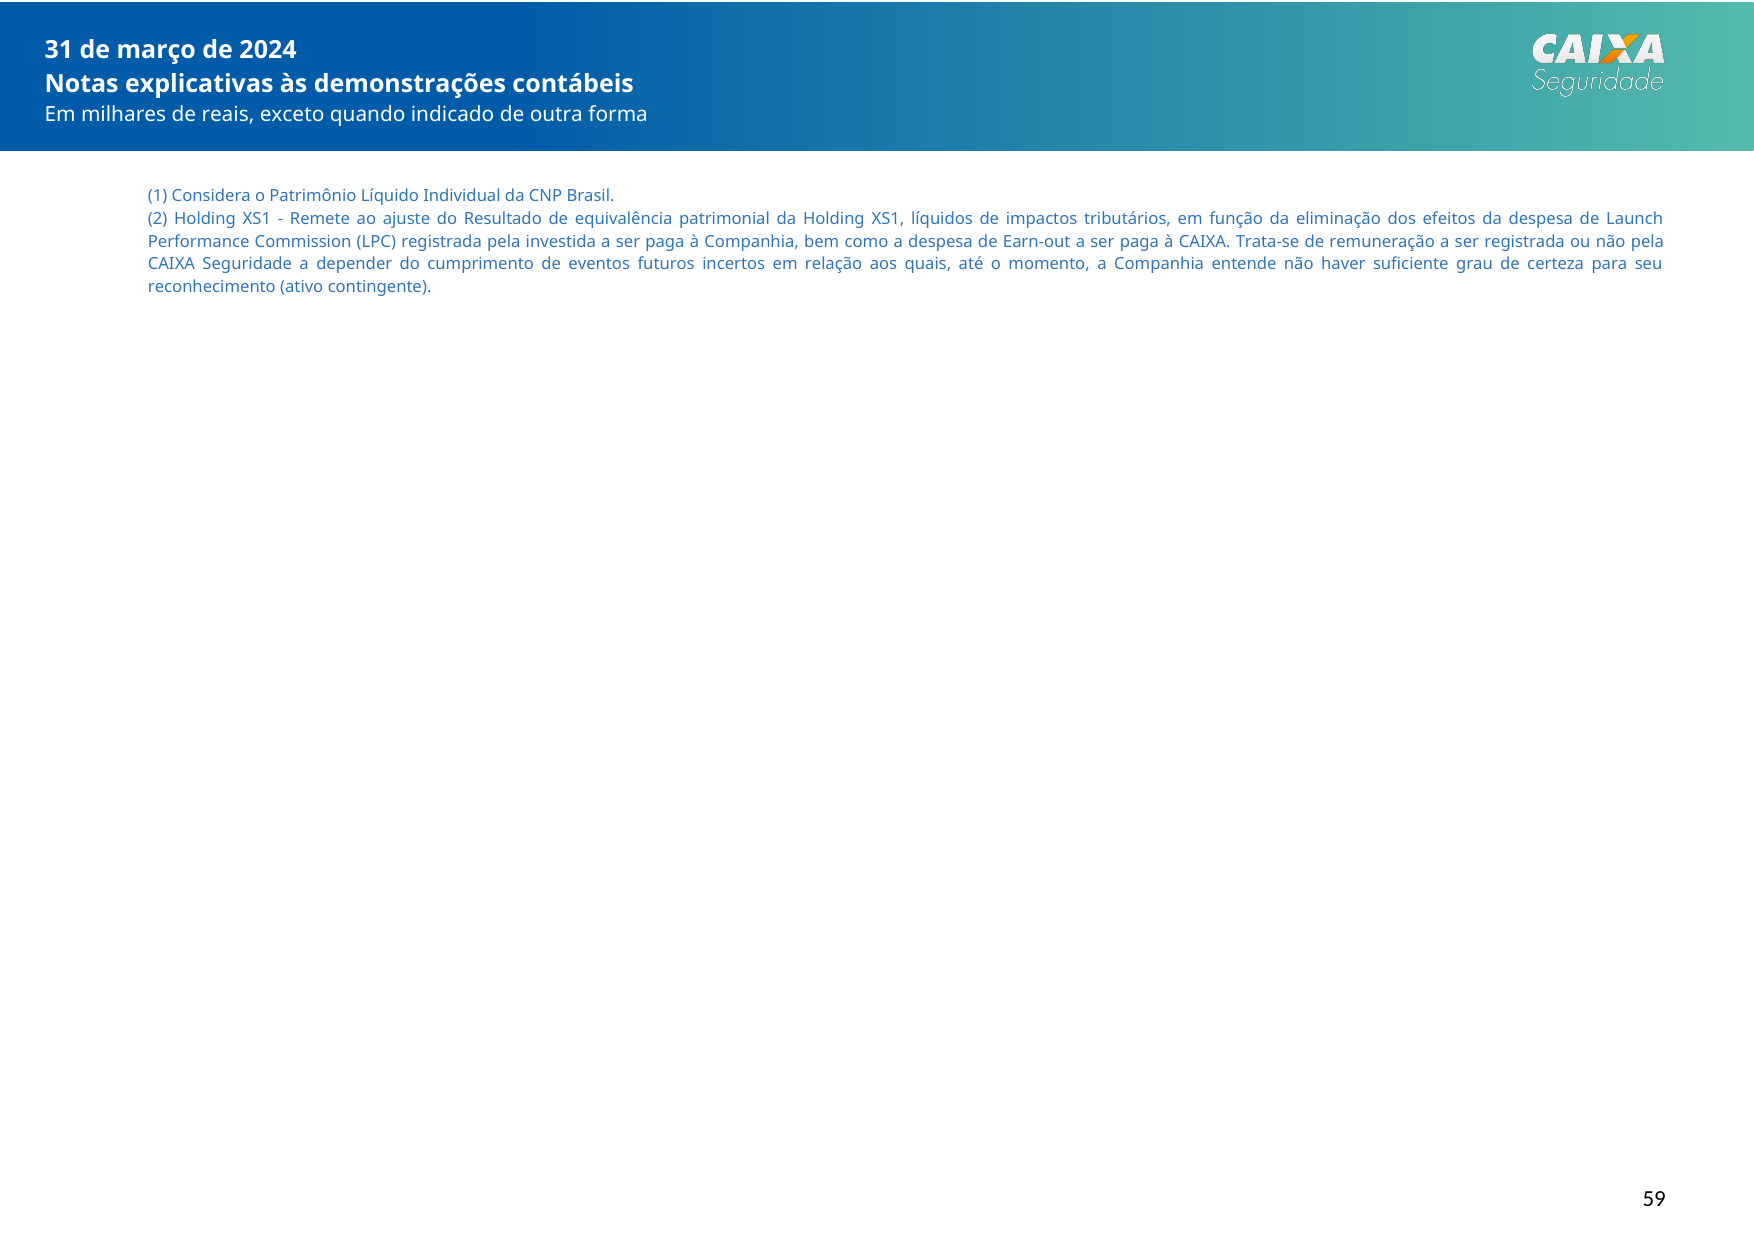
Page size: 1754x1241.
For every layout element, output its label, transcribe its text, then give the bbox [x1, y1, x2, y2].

text (1) Considera o Patrimônio Líquido Individual da CNP Brasil. [148, 184, 1665, 207]
picture [1531, 32, 1666, 98]
text (2) Holding XS1 - Remete ao ajuste do Resultado de equivalência patrimonial da Holding XS1, líquidos de impactos tributários, em função da eliminação dos efeitos da despesa de Launch Performance Commission (LPC) registrada pela investida a ser paga à Companhia, bem como a despesa de Earn-out a ser paga à CAIXA. Trata-se de remuneração a ser registrada ou não pela CAIXA Seguridade a depender do cumprimento de eventos futuros incertos em relação aos quais, até o momento, a Companhia entende não haver suficiente grau de certeza para seu reconhecimento (ativo contingente). [148, 207, 1665, 297]
